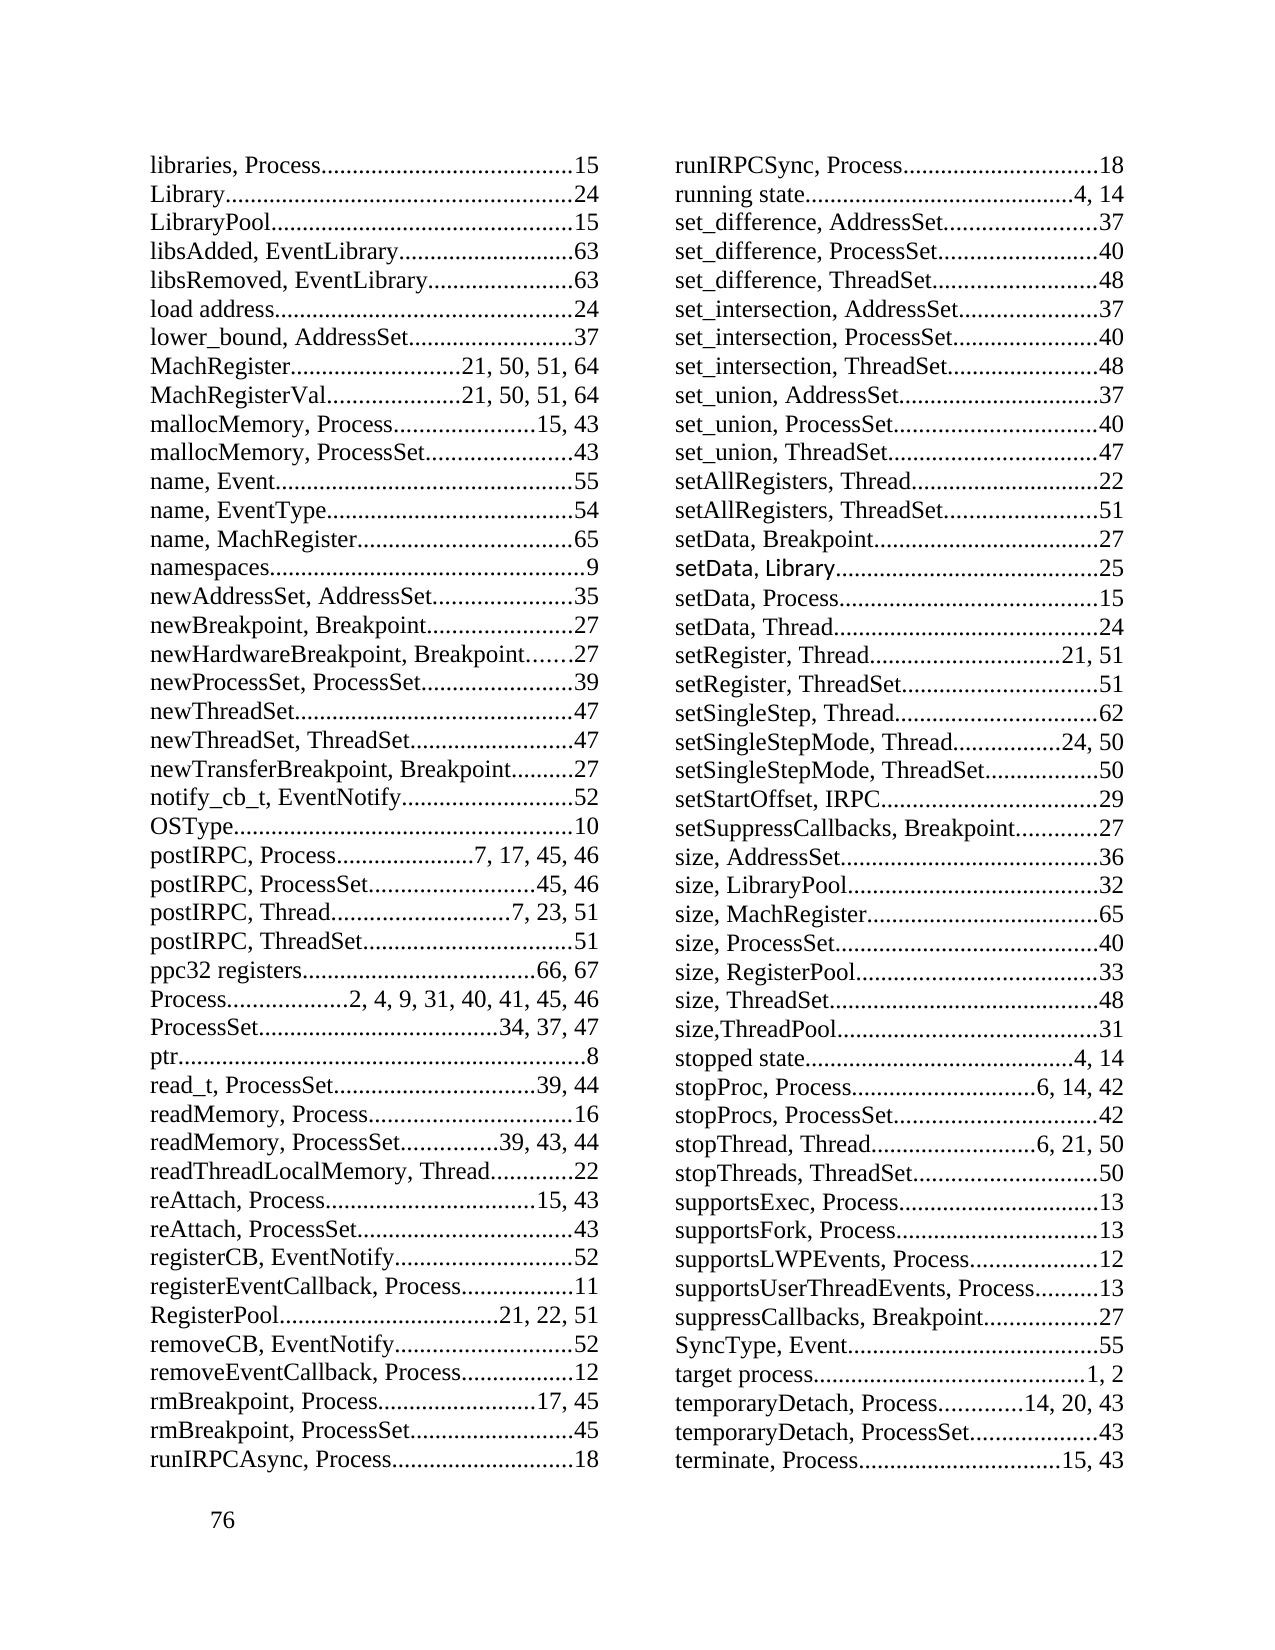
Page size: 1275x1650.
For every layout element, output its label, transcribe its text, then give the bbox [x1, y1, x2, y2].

text mallocMemory, Process 15, 43 [150, 409, 600, 437]
text RegisterPool 21, 22, 51 [150, 1300, 600, 1329]
text OSType 10 [150, 811, 600, 840]
text reAttach, ProcessSet 43 [150, 1214, 600, 1242]
text size, ThreadSet 48 [675, 986, 1125, 1014]
text postIRPC, ProcessSet 45, 46 [150, 869, 600, 897]
text stopped state 4, 14 [675, 1043, 1125, 1072]
text setStartOffset, IRPC 29 [675, 784, 1125, 813]
text LibraryPool 15 [150, 207, 600, 236]
text size, RegisterPool 33 [675, 957, 1125, 986]
text runIRPCSync, Process 18 [675, 150, 1125, 179]
text size, ProcessSet 40 [675, 928, 1125, 957]
text setAllRegisters, ThreadSet 51 [675, 495, 1125, 524]
text running state 4, 14 [675, 179, 1125, 207]
text read_t, ProcessSet 39, 44 [150, 1070, 600, 1099]
text libsAdded, EventLibrary 63 [150, 236, 600, 265]
text name, EventType 54 [150, 495, 600, 524]
text removeCB, EventNotify 52 [150, 1329, 600, 1357]
text set_difference, ProcessSet 40 [675, 236, 1125, 265]
text setRegister, ThreadSet 51 [675, 669, 1125, 698]
text temporaryDetach, Process 14, 20, 43 [675, 1388, 1125, 1417]
text setSuppressCallbacks, Breakpoint 27 [675, 813, 1125, 842]
text size,ThreadPool 31 [675, 1014, 1125, 1043]
text newThreadSet, ThreadSet 47 [150, 725, 600, 754]
text load address 24 [150, 294, 600, 322]
text supportsUserThreadEvents, Process 13 [675, 1273, 1125, 1302]
text ptr 8 [150, 1041, 600, 1070]
text stopProcs, ProcessSet 42 [675, 1101, 1125, 1129]
text registerCB, EventNotify 52 [150, 1242, 600, 1271]
text newTransferBreakpoint, Breakpoint 27 [150, 754, 600, 782]
text readThreadLocalMemory, Thread 22 [150, 1156, 600, 1185]
text set_difference, ThreadSet 48 [675, 265, 1125, 294]
text postIRPC, ThreadSet 51 [150, 926, 600, 955]
text terminate, Process 15, 43 [675, 1446, 1125, 1474]
text supportsFork, Process 13 [675, 1216, 1125, 1244]
text mallocMemory, ProcessSet 43 [150, 437, 600, 466]
text setSingleStepMode, ThreadSet 50 [675, 756, 1125, 784]
text newThreadSet 47 [150, 696, 600, 725]
text setAllRegisters, Thread 22 [675, 466, 1125, 495]
text set_union, ThreadSet 47 [675, 437, 1125, 466]
text stopThread, Thread 6, 21, 50 [675, 1129, 1125, 1158]
text ppc32 registers 66, 67 [150, 955, 600, 984]
text MachRegister 21, 50, 51, 64 [150, 351, 600, 380]
text set_union, AddressSet 37 [675, 380, 1125, 409]
text setRegister, Thread 21, 51 [675, 641, 1125, 669]
text namespaces 9 [150, 552, 600, 581]
text name, MachRegister 65 [150, 524, 600, 552]
text setData, Process 15 [675, 583, 1125, 612]
text setData, Breakpoint 27 [675, 524, 1125, 552]
text lower_bound, AddressSet 37 [150, 322, 600, 351]
text stopThreads, ThreadSet 50 [675, 1158, 1125, 1187]
text target process 1, 2 [675, 1359, 1125, 1388]
text libraries, Process 15 [150, 150, 600, 179]
text removeEventCallback, Process 12 [150, 1357, 600, 1386]
text readMemory, ProcessSet 39, 43, 44 [150, 1127, 600, 1156]
text runIRPCAsync, Process 18 [150, 1444, 600, 1472]
text name, Event 55 [150, 466, 600, 495]
text set_intersection, ThreadSet 48 [675, 351, 1125, 380]
text supportsExec, Process 13 [675, 1187, 1125, 1216]
text MachRegisterVal 21, 50, 51, 64 [150, 380, 600, 409]
text stopProc, Process 6, 14, 42 [675, 1072, 1125, 1101]
text SyncType, Event 55 [675, 1331, 1125, 1359]
text libsRemoved, EventLibrary 63 [150, 265, 600, 294]
text size, MachRegister 65 [675, 899, 1125, 928]
text notify_cb_t, EventNotify 52 [150, 782, 600, 811]
text newProcessSet, ProcessSet 39 [150, 667, 600, 696]
text rmBreakpoint, Process 17, 45 [150, 1386, 600, 1415]
text rmBreakpoint, ProcessSet 45 [150, 1415, 600, 1444]
text size, AddressSet 36 [675, 842, 1125, 871]
text setData, Library 25 [675, 552, 1125, 583]
text Process 2, 4, 9, 31, 40, 41, 45, 46 [150, 984, 600, 1012]
text postIRPC, Thread 7, 23, 51 [150, 897, 600, 926]
text postIRPC, Process 7, 17, 45, 46 [150, 840, 600, 869]
text newAddressSet, AddressSet 35 [150, 581, 600, 610]
text supportsLWPEvents, Process 12 [675, 1244, 1125, 1273]
text setSingleStepMode, Thread 24, 50 [675, 727, 1125, 756]
text Library 24 [150, 179, 600, 207]
text registerEventCallback, Process 11 [150, 1271, 600, 1300]
text reAttach, Process 15, 43 [150, 1185, 600, 1214]
text readMemory, Process 16 [150, 1099, 600, 1127]
text size, LibraryPool 32 [675, 871, 1125, 899]
text setSingleStep, Thread 62 [675, 698, 1125, 727]
text set_intersection, ProcessSet 40 [675, 322, 1125, 351]
text set_union, ProcessSet 40 [675, 409, 1125, 437]
text newHardwareBreakpoint, Breakpoint 27 [150, 639, 600, 667]
text newBreakpoint, Breakpoint 27 [150, 610, 600, 639]
text set_intersection, AddressSet 37 [675, 294, 1125, 322]
text set_difference, AddressSet 37 [675, 207, 1125, 236]
text ProcessSet 34, 37, 47 [150, 1012, 600, 1041]
text temporaryDetach, ProcessSet 43 [675, 1417, 1125, 1446]
text setData, Thread 24 [675, 612, 1125, 641]
text suppressCallbacks, Breakpoint 27 [675, 1302, 1125, 1331]
